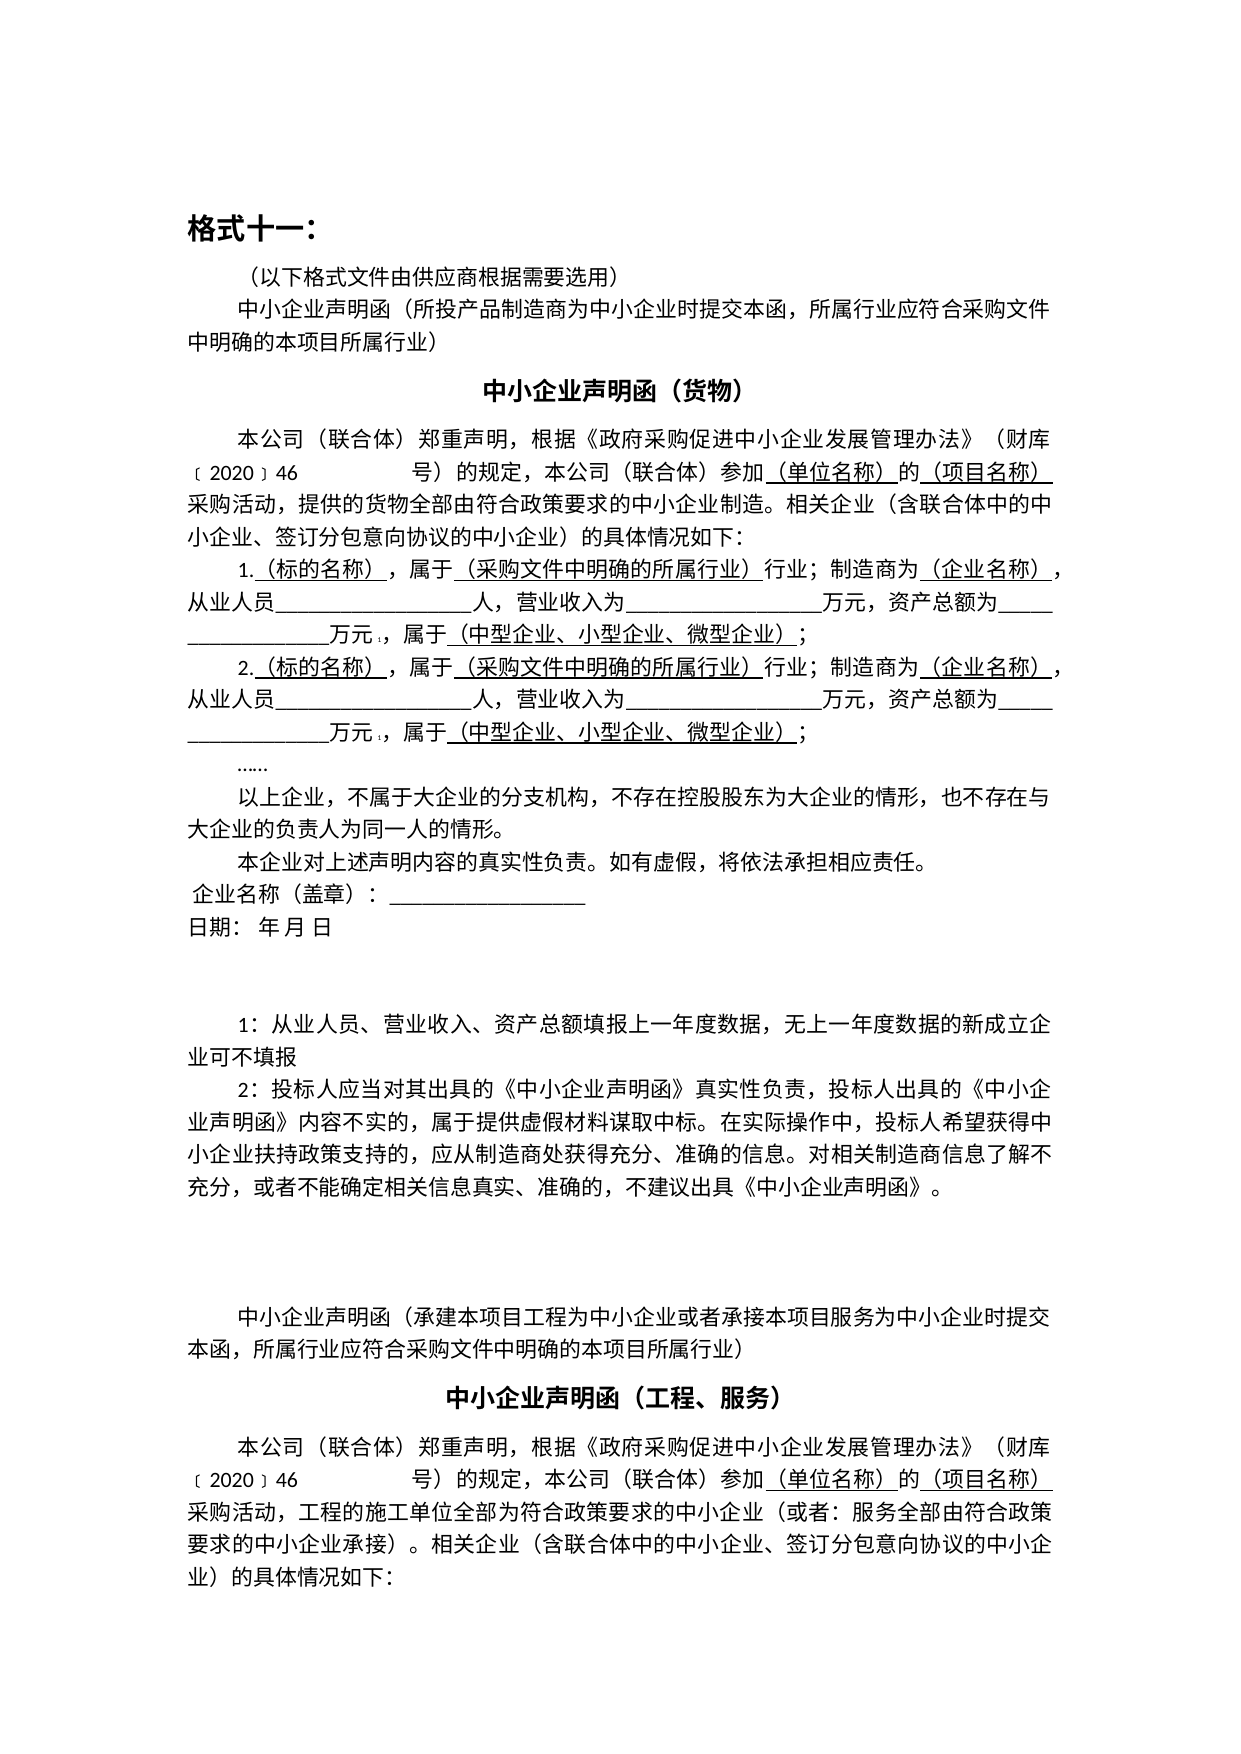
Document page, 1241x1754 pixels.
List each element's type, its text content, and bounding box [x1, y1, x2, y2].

text 中小企业声明函（货物） [187, 357, 1053, 422]
text 2：投标人应当对其出具的《中小企业声明函》真实性负责，投标人出具的《中小企业声明函》内容不实的，属于提供虚假材料谋取中标。在实际操作中，投标人希望获得中小企业扶持政策支持的，应从制造商处获得充分、准确的信息。对相关制造商信息了解不充分，或者不能确定相关信息真实、准确的，不建议出具《中小企业声明函》。 [187, 1072, 1053, 1202]
text 1：从业人员、营业收入、资产总额填报上一年度数据，无上一年度数据的新成立企业可不填报 [187, 1007, 1053, 1072]
text （以下格式文件由供应商根据需要选用） [187, 259, 1053, 292]
text 中小企业声明函（所投产品制造商为中小企业时提交本函，所属行业应符合采购文件中明确的本项目所属行业） [187, 292, 1053, 357]
text 企业名称（盖章）：__________________ [187, 877, 1053, 909]
text 中小企业声明函（承建本项目工程为中小企业或者承接本项目服务为中小企业时提交本函，所属行业应符合采购文件中明确的本项目所属行业） [187, 1299, 1053, 1364]
text 2.（标的名称），属于（采购文件中明确的所属行业）行业；制造商为（企业名称），从业人员__________________人，营业收入为__________________万元，资产总额为__________________万元1，属于（中型企业、小型企业、微型企业）； [187, 649, 1053, 747]
text 1.（标的名称），属于（采购文件中明确的所属行业）行业；制造商为（企业名称），从业人员__________________人，营业收入为__________________万元，资产总额为__________________万元1，属于（中型企业、小型企业、微型企业）； [187, 552, 1053, 649]
text 本公司（联合体）郑重声明，根据《政府采购促进中小企业发展管理办法》（财库﹝2020﹞46 号）的规定，本公司（联合体）参加（单位名称）的（项目名称）采购活动，工程的施工单位全部为符合政策要求的中小企业（或者：服务全部由符合政策要求的中小企业承接）。相关企业（含联合体中的中小企业、签订分包意向协议的中小企业）的具体情况如下： [187, 1429, 1053, 1592]
text 本公司（联合体）郑重声明，根据《政府采购促进中小企业发展管理办法》（财库﹝2020﹞46 号）的规定，本公司（联合体）参加（单位名称）的（项目名称）采购活动，提供的货物全部由符合政策要求的中小企业制造。相关企业（含联合体中的中小企业、签订分包意向协议的中小企业）的具体情况如下： [187, 422, 1053, 552]
text 本企业对上述声明内容的真实性负责。如有虚假，将依法承担相应责任。 [187, 844, 1053, 877]
text 中小企业声明函（工程、服务） [187, 1364, 1053, 1429]
text 日期： 年 月 日 [187, 909, 1053, 942]
text 格式十一： [187, 194, 1053, 259]
text 以上企业，不属于大企业的分支机构，不存在控股股东为大企业的情形，也不存在与大企业的负责人为同一人的情形。 [187, 779, 1053, 844]
text …… [187, 747, 1053, 779]
